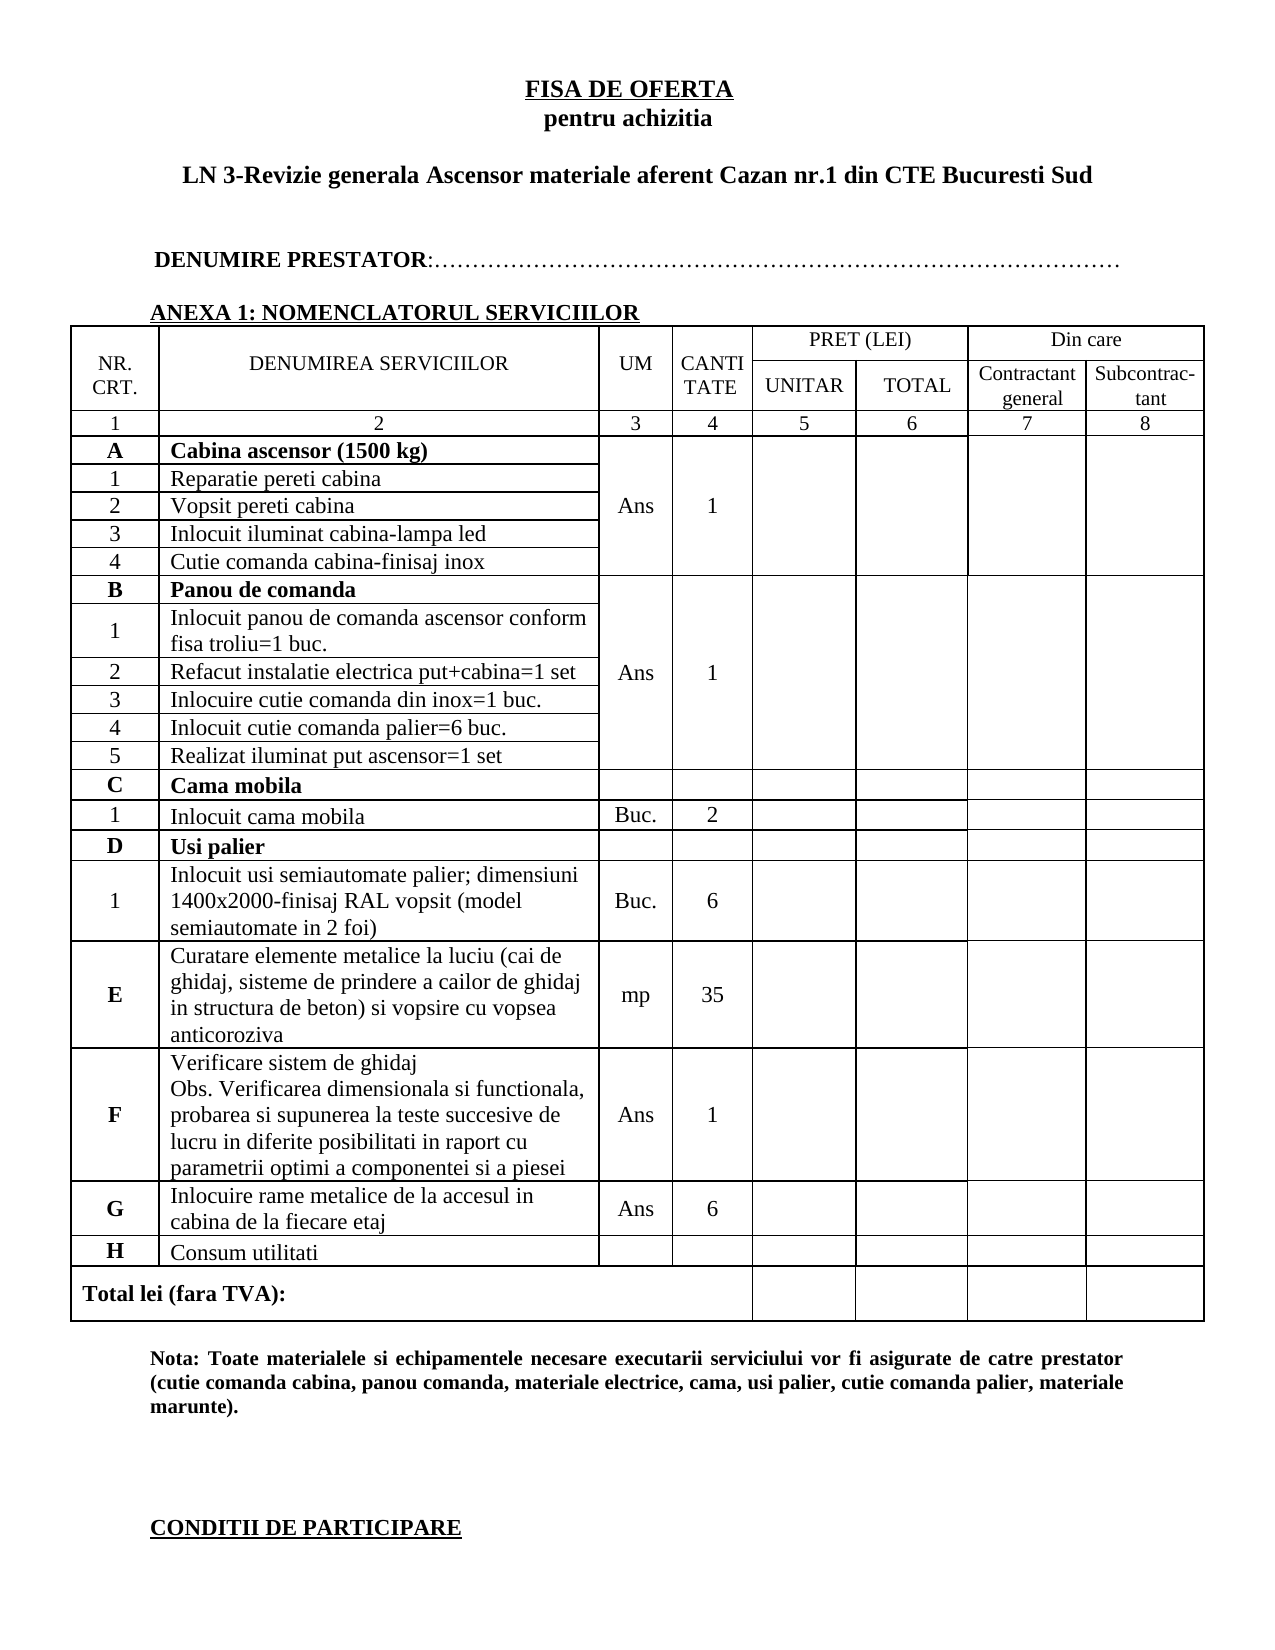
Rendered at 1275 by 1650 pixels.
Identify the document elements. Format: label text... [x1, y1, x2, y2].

table_cell 2 [72, 658, 158, 685]
table_cell 5 [72, 742, 158, 768]
table_cell Inlocuire cutie comanda din inox=1 buc. [160, 686, 598, 713]
table_cell 35 [673, 942, 752, 1047]
table_cell 6 [673, 861, 752, 940]
table_cell [673, 831, 752, 859]
table_cell [857, 831, 967, 859]
table_cell [673, 770, 752, 799]
table_header NR. CRT. [72, 327, 158, 409]
table_cell [968, 1048, 1085, 1180]
table_cell 2 [72, 493, 158, 519]
table_cell [1087, 941, 1203, 1047]
table_cell [968, 576, 1085, 768]
table_cell Inlocuire rame metalice de la accesul in cabina de la fiecare etaj [160, 1182, 598, 1235]
table_cell Buc. [600, 861, 672, 940]
table_header PRET (LEI) [753, 327, 967, 360]
table_cell Panou de comanda [160, 576, 598, 603]
table_cell Ans [600, 576, 672, 768]
table_cell [968, 1181, 1085, 1235]
table_cell 4 [72, 714, 158, 741]
table_cell [1087, 861, 1203, 940]
table_cell 1 [72, 861, 158, 940]
table_cell [857, 1236, 967, 1265]
text ANEXA 1: NOMENCLATORUL SERVICIILOR [150, 299, 1125, 325]
table_cell [753, 861, 855, 940]
table_header DENUMIREA SERVICIILOR [160, 327, 598, 409]
table_cell [1087, 800, 1203, 829]
table_cell [968, 1236, 1085, 1265]
table_cell 1 [72, 801, 158, 829]
table_cell [857, 576, 967, 768]
table_cell Subcontrac-tant [1087, 361, 1203, 409]
table_header CANTI TATE [673, 327, 752, 409]
table_cell Ans [600, 437, 672, 575]
table_cell 2 [160, 411, 598, 435]
table_cell [600, 770, 672, 799]
table_cell Curatare elemente metalice la luciu (cai de ghidaj, sisteme de prindere a cailor de ghidaj in structura de beton) si vopsire cu vopsea anticoroziva [160, 942, 598, 1047]
table_cell [856, 1267, 967, 1320]
text CONDITII DE PARTICIPARE [150, 1514, 1125, 1541]
table_cell A [72, 437, 158, 463]
table_cell Cama mobila [160, 770, 598, 799]
table_header UM [600, 327, 672, 409]
table_cell [857, 942, 967, 1047]
table_cell Inlocuit iluminat cabina-lampa led [160, 521, 598, 547]
table_cell [857, 1049, 967, 1180]
table_cell UNITAR [753, 361, 855, 409]
table_cell Inlocuit cutie comanda palier=6 buc. [160, 714, 598, 741]
table_cell [857, 801, 967, 829]
table_cell 6 [857, 411, 967, 435]
text LN 3-Revizie generala Ascensor materiale aferent Cazan nr.1 din CTE Bucuresti Sud [150, 160, 1125, 189]
table_cell [753, 1182, 855, 1235]
table_cell [753, 576, 855, 768]
table_cell [857, 861, 967, 940]
table_cell [857, 437, 967, 575]
table_cell 2 [673, 801, 752, 829]
table_cell 4 [72, 548, 158, 575]
table_cell Buc. [600, 801, 672, 829]
table_cell [968, 830, 1085, 859]
table_cell [1087, 576, 1203, 768]
table_cell Vopsit pereti cabina [160, 493, 598, 519]
table_cell Realizat iluminat put ascensor=1 set [160, 742, 598, 768]
table_cell Verificare sistem de ghidaj Obs. Verificarea dimensionala si functionala, probarea si supunerea la teste succesive de lucru in diferite posibilitati in raport cu parametrii optimi a componentei si a piesei [160, 1049, 598, 1180]
table_cell 3 [600, 411, 672, 435]
table_cell [968, 770, 1085, 799]
table_cell [968, 861, 1085, 940]
text Nota: Toate materialele si echipamentele necesare executarii serviciului vor fi asigurate de catre prestator (cutie comanda cabina, panou comanda, materiale electrice, cama, usi palier, cutie comanda palier, materiale marunte). [150, 1346, 1125, 1418]
text DENUMIRE PRESTATOR:……………………………………………………………………………… [91, 246, 1125, 273]
table_cell Cabina ascensor (1500 kg) [160, 437, 598, 463]
table_cell Inlocuit cama mobila [160, 801, 598, 829]
table_cell B [72, 576, 158, 603]
table_cell 5 [753, 411, 855, 435]
table_cell [753, 770, 855, 799]
table_cell [673, 1236, 752, 1265]
table_cell Usi palier [160, 831, 598, 859]
table_cell 1 [673, 437, 752, 575]
table_cell F [72, 1049, 158, 1180]
table_cell [600, 831, 672, 859]
table_cell [857, 770, 967, 799]
table_cell G [72, 1182, 158, 1235]
table_cell 1 [72, 411, 158, 435]
table_cell [1087, 1048, 1203, 1180]
table_cell [753, 1267, 855, 1320]
text pentru achizitia [281, 103, 1125, 131]
table_cell [1087, 1267, 1203, 1320]
table_cell [968, 1267, 1086, 1320]
table_cell [600, 1236, 672, 1265]
table_cell [753, 942, 855, 1047]
table_cell Cutie comanda cabina-finisaj inox [160, 548, 598, 575]
table_cell [857, 1182, 967, 1235]
table_cell [753, 801, 855, 829]
table_cell [1087, 770, 1203, 799]
table_cell [753, 1236, 855, 1265]
table_cell 8 [1087, 411, 1203, 435]
table_cell [753, 831, 855, 859]
table_cell Total lei (fara TVA): [72, 1267, 752, 1320]
table_cell 1 [72, 604, 158, 657]
table_cell [968, 800, 1085, 829]
table_cell 4 [673, 411, 752, 435]
text FISA DE OFERTA [525, 74, 1125, 103]
table_cell TOTAL [857, 361, 967, 409]
table_cell [1087, 1181, 1203, 1235]
table_cell [753, 1049, 855, 1180]
table_cell D [72, 831, 158, 859]
table_cell [968, 941, 1085, 1047]
table_cell mp [600, 942, 672, 1047]
table_cell 6 [673, 1182, 752, 1235]
table_cell 1 [673, 1049, 752, 1180]
table_cell Inlocuit usi semiautomate palier; dimensiuni 1400x2000-finisaj RAL vopsit (model semiautomate in 2 foi) [160, 861, 598, 940]
table_cell [1087, 436, 1203, 575]
table_cell Refacut instalatie electrica put+cabina=1 set [160, 658, 598, 685]
table_cell Ans [600, 1049, 672, 1180]
table_cell C [72, 770, 158, 799]
table_cell 1 [673, 576, 752, 768]
table_cell Consum utilitati [160, 1236, 598, 1265]
table_cell H [72, 1236, 158, 1265]
table_cell Reparatie pereti cabina [160, 465, 598, 491]
table_cell [969, 436, 1085, 575]
table_cell 3 [72, 521, 158, 547]
table_cell 3 [72, 686, 158, 713]
table_cell 1 [72, 465, 158, 491]
table_cell [1087, 1236, 1203, 1265]
table_cell Inlocuit panou de comanda ascensor conform fisa troliu=1 buc. [160, 604, 598, 657]
table_cell Contractant general [969, 361, 1085, 409]
table_cell [1087, 830, 1203, 859]
table_cell [753, 437, 855, 575]
table_header Din care [969, 327, 1203, 360]
table_cell 7 [969, 411, 1085, 435]
table_cell E [72, 942, 158, 1047]
table_cell Ans [600, 1182, 672, 1235]
